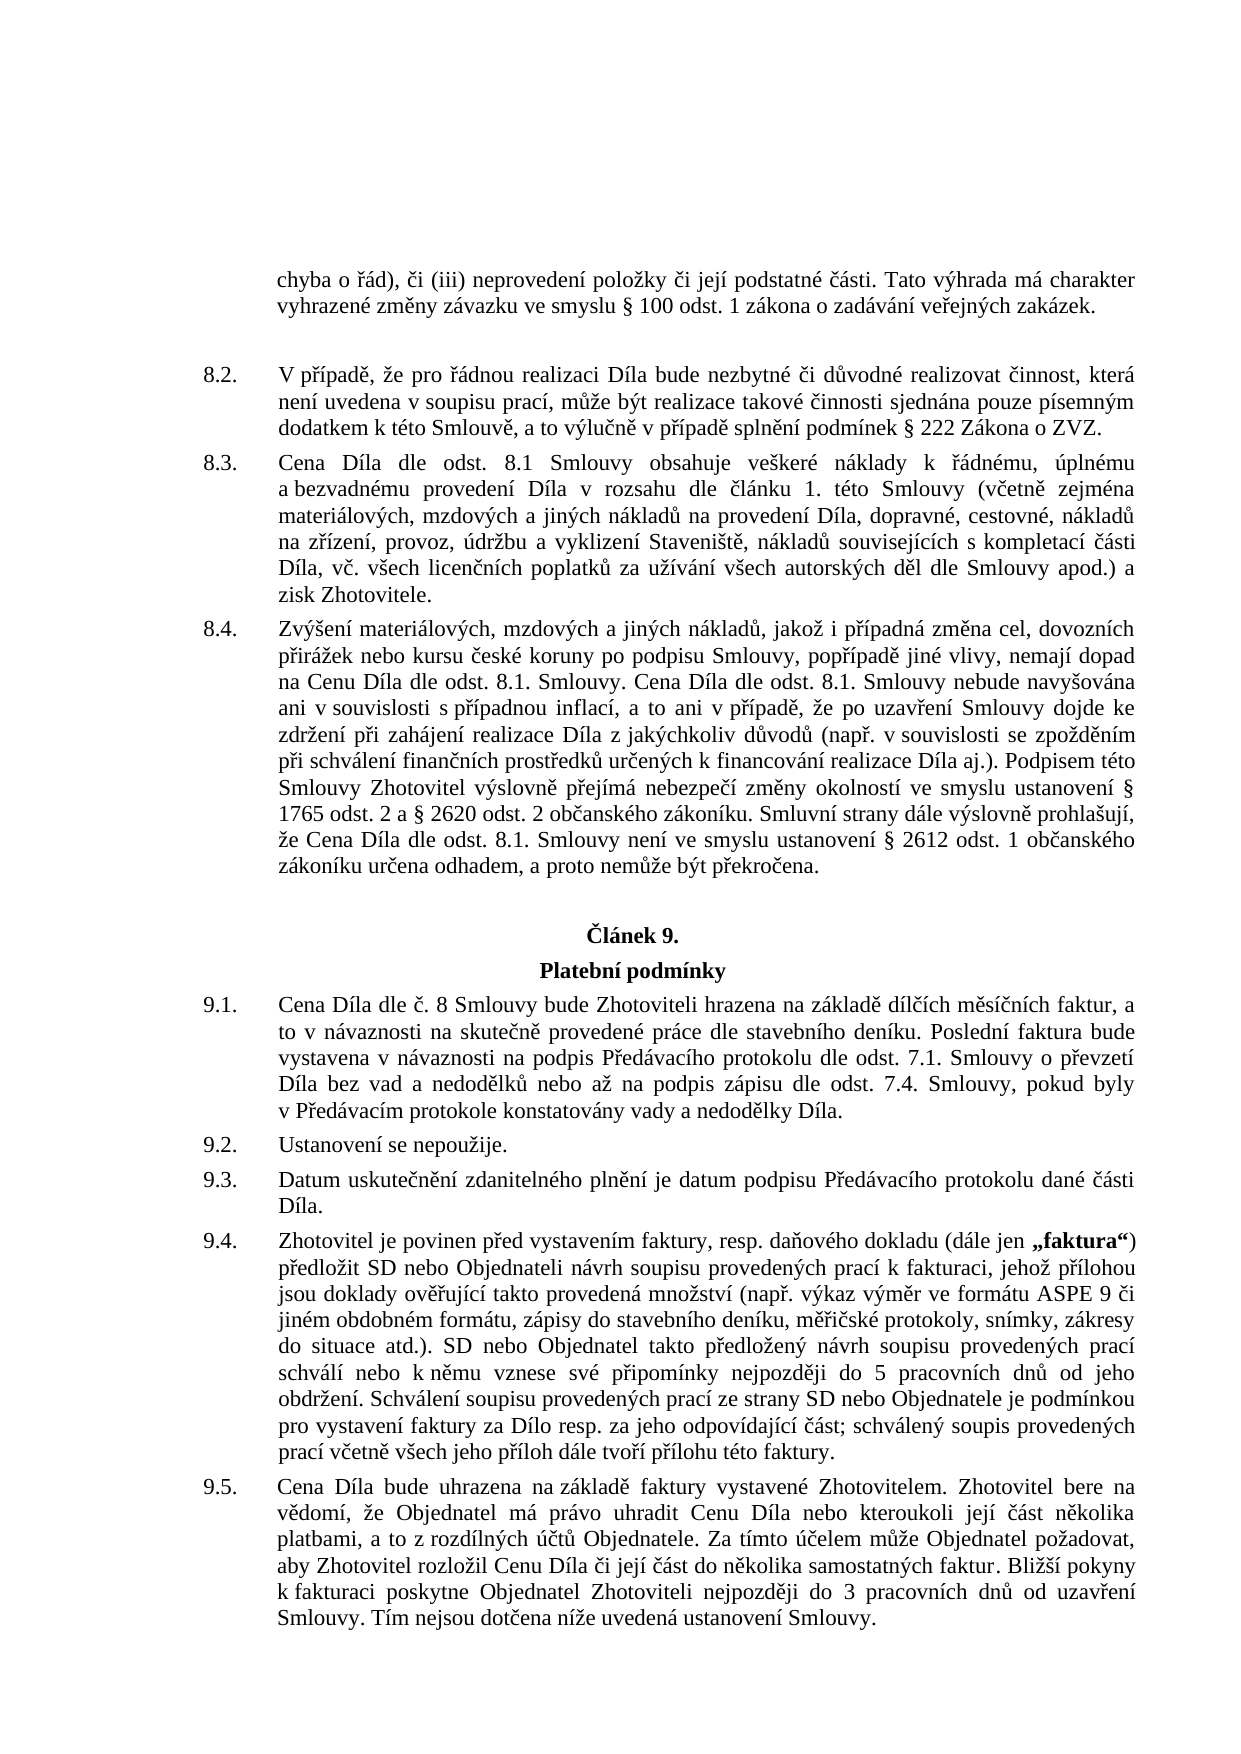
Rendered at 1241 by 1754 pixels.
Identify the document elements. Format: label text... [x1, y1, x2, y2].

text Datum uskutečnění zdanitelného plnění je datum podpisu Předávacího protokolu dané části Díla. [203, 1166, 1136, 1219]
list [277, 266, 1136, 318]
text Platební podmínky [129, 957, 1136, 983]
text Cena Díla bude uhrazena na základě faktury vystavené Zhotovitelem. Zhotovitel bere na vědomí, že Objednatel má právo uhradit Cenu Díla nebo kteroukoli její část několika platbami, a to z rozdílných účtů Objednatele. Za tímto účelem může Objednatel požadovat, aby Zhotovitel rozložil Cenu Díla či její část do několika samostatných faktur. Bližší pokyny k fakturaci poskytne Objednatel Zhotoviteli nejpozději do 3 pracovních dnů od uzavření Smlouvy. Tím nejsou dotčena níže uvedená ustanovení Smlouvy. [203, 1473, 1136, 1631]
list Cena Díla dle odst. 8.1 Smlouvy obsahuje veškeré náklady k řádnému, úplnému a bezvadnému provedení Díla v rozsahu dle článku 1. této Smlouvy (včetně zejména materiálových, mzdových a jiných nákladů na provedení Díla, dopravné, cestovné, nákladů na zřízení, provoz, údržbu a vyklizení Staveniště, nákladů souvisejících s kompletací části Díla, vč. všech licenčních poplatků za užívání všech autorských děl dle Smlouvy apod.) a zisk Zhotovitele. [203, 449, 1136, 607]
list V případě, že pro řádnou realizaci Díla bude nezbytné či důvodné realizovat činnost, která není uvedena v soupisu prací, může být realizace takové činnosti sjednána pouze písemným dodatkem k této Smlouvě, a to výlučně v případě splnění podmínek § 222 Zákona o ZVZ. [203, 362, 1136, 441]
text Zhotovitel je povinen před vystavením faktury, resp. daňového dokladu (dále jen „faktura“) předložit SD nebo Objednateli návrh soupisu provedených prací k fakturaci, jehož přílohou jsou doklady ověřující takto provedená množství (např. výkaz výměr ve formátu ASPE 9 či jiném obdobném formátu, zápisy do stavebního deníku, měřičské protokoly, snímky, zákresy do situace atd.). SD nebo Objednatel takto předložený návrh soupisu provedených prací schválí nebo k němu vznese své připomínky nejpozději do 5 pracovních dnů od jeho obdržení. Schválení soupisu provedených prací ze strany SD nebo Objednatele je podmínkou pro vystavení faktury za Dílo resp. za jeho odpovídající část; schválený soupis provedených prací včetně všech jeho příloh dále tvoří přílohu této faktury. [203, 1227, 1136, 1464]
text Ustanovení se nepoužije. [203, 1131, 1136, 1158]
text Cena Díla dle č. 8 Smlouvy bude Zhotoviteli hrazena na základě dílčích měsíčních faktur, a to v návaznosti na skutečně provedené práce dle stavebního deníku. Poslední faktura bude vystavena v návaznosti na podpis Předávacího protokolu dle odst. 7.1. Smlouvy o převzetí Díla bez vad a nedodělků nebo až na podpis zápisu dle odst. 7.4. Smlouvy, pokud byly v Předávacím protokole konstatovány vady a nedodělky Díla. [203, 991, 1136, 1123]
text Zvýšení materiálových, mzdových a jiných nákladů, jakož i případná změna cel, dovozních přirážek nebo kursu české koruny po podpisu Smlouvy, popřípadě jiné vlivy, nemají dopad na Cenu Díla dle odst. 8.1. Smlouvy. Cena Díla dle odst. 8.1. Smlouvy nebude navyšována ani v souvislosti s případnou inflací, a to ani v případě, že po uzavření Smlouvy dojde ke zdržení při zahájení realizace Díla z jakýchkoliv důvodů (např. v souvislosti se zpožděním při schválení finančních prostředků určených k financování realizace Díla aj.). Podpisem této Smlouvy Zhotovitel výslovně přejímá nebezpečí změny okolností ve smyslu ustanovení § 1765 odst. 2 a § 2620 odst. 2 občanského zákoníku. Smluvní strany dále výslovně prohlašují, že Cena Díla dle odst. 8.1. Smlouvy není ve smyslu ustanovení § 2612 odst. 1 občanského zákoníku určena odhadem, a proto nemůže být překročena. [203, 615, 1136, 879]
